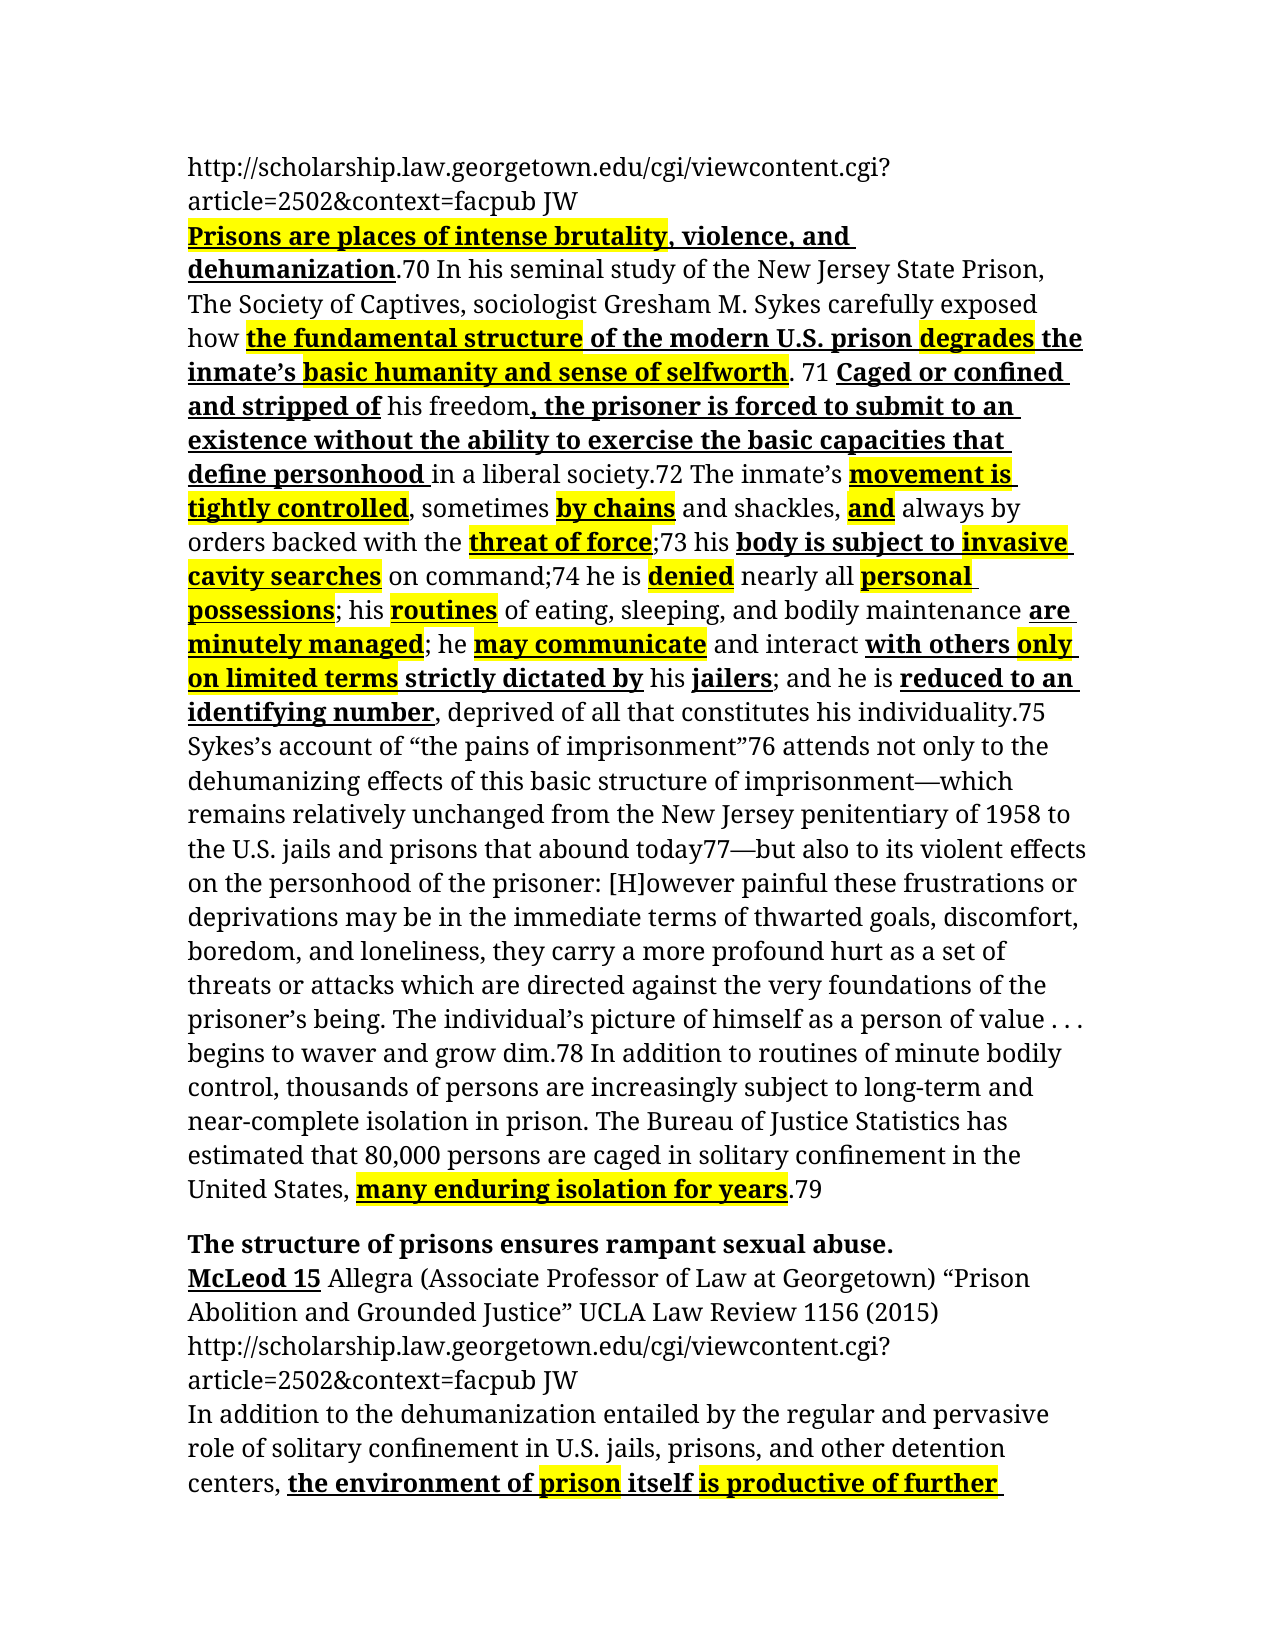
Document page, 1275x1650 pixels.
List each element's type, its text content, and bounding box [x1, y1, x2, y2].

text Prisons are places of intense brutality, violence, and dehumanization.70 In his seminal study of the New Jersey State Prison, The Society of Captives, sociologist Gresham M. Sykes carefully exposed how the fundamental structure of the modern U.S. prison degrades the inmate’s basic humanity and sense of selfworth. 71 Caged or confined and stripped of his freedom, the prisoner is forced to submit to an existence without the ability to exercise the basic capacities that define personhood in a liberal society.72 The inmate’s movement is tightly controlled, sometimes by chains and shackles, and always by orders backed with the threat of force;73 his body is subject to invasive cavity searches on command;74 he is denied nearly all personal possessions; his routines of eating, sleeping, and bodily maintenance are minutely managed; he may communicate and interact with others only on limited terms strictly dictated by his jailers; and he is reduced to an identifying number, deprived of all that constitutes his individuality.75 Sykes’s account of “the pains of imprisonment”76 attends not only to the dehumanizing effects of this basic structure of imprisonment—which remains relatively unchanged from the New Jersey penitentiary of 1958 to the U.S. jails and prisons that abound today77—but also to its violent effects on the personhood of the prisoner: [H]owever painful these frustrations or deprivations may be in the immediate terms of thwarted goals, discomfort, boredom, and loneliness, they carry a more profound hurt as a set of threats or attacks which are directed against the very foundations of the prisoner’s being. The individual’s picture of himself as a person of value . . . begins to waver and grow dim.78 In addition to routines of minute bodily control, thousands of persons are increasingly subject to long-term and near-complete isolation in prison. The Bureau of Justice Statistics has estimated that 80,000 persons are caged in solitary confinement in the United States, many enduring isolation for years.79 [187, 218, 1087, 1206]
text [187, 1397, 1087, 1499]
subtitle The structure of prisons ensures rampant sexual abuse. [187, 1227, 1087, 1261]
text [187, 150, 1087, 218]
